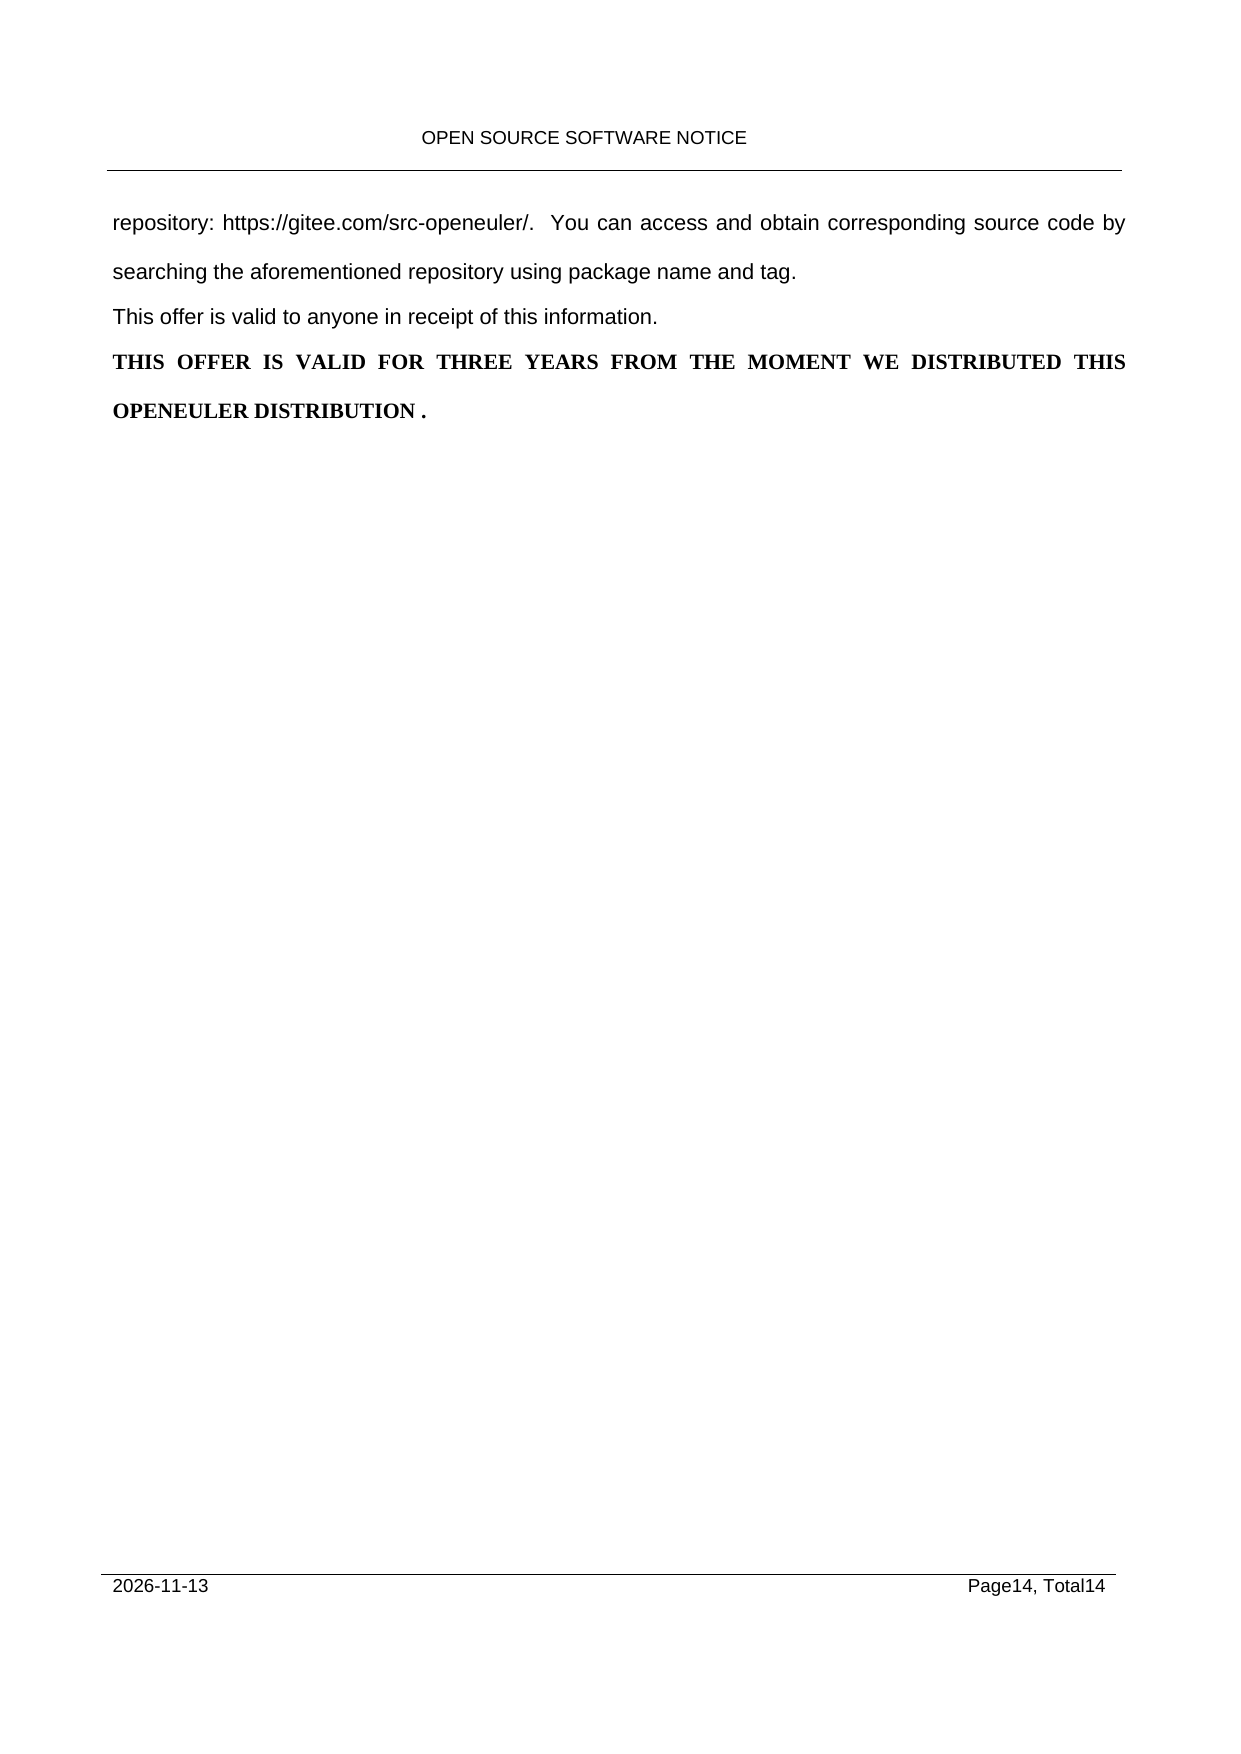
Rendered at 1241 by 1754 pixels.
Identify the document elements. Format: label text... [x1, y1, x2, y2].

text THIS OFFER IS VALID FOR THREE YEARS FROM THE MOMENT WE DISTRIBUTED THIS OPENEULER DISTRIBUTION . [112, 345, 1128, 427]
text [112, 206, 1128, 288]
text This offer is valid to anyone in receipt of this information. [112, 300, 1128, 333]
